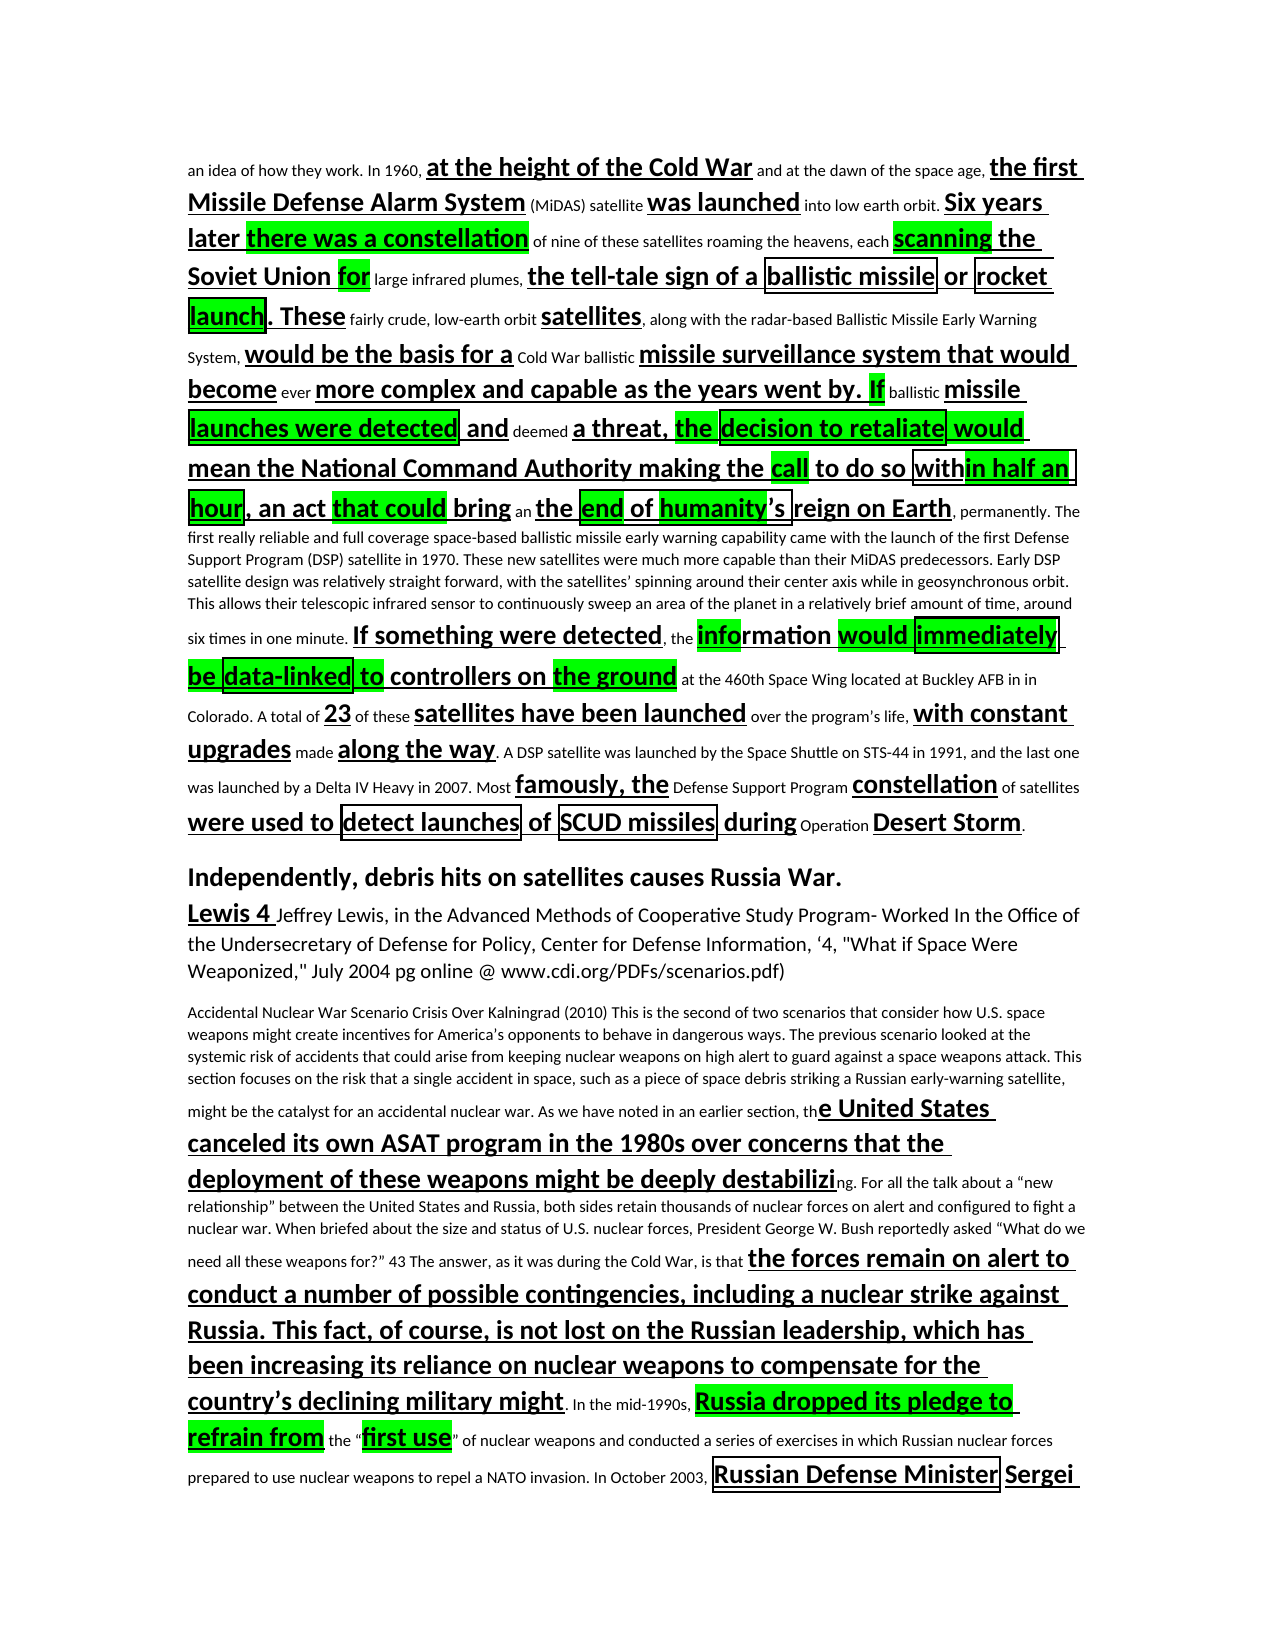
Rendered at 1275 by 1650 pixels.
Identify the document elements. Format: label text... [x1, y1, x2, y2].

subtitle Independently, debris hits on satellites causes Russia War. [187, 860, 1087, 893]
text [187, 1002, 1087, 1493]
text Lewis 4 Jeffrey Lewis, in the Advanced Methods of Cooperative Study Program- Worked In the Office of the Undersecretary of Defense for Policy, Center for Defense Information, ‘4, "What if Space Were Weaponized," July 2004 pg online @ www.cdi.org/PDFs/scenarios.pdf) [187, 896, 1087, 984]
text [187, 150, 1087, 841]
